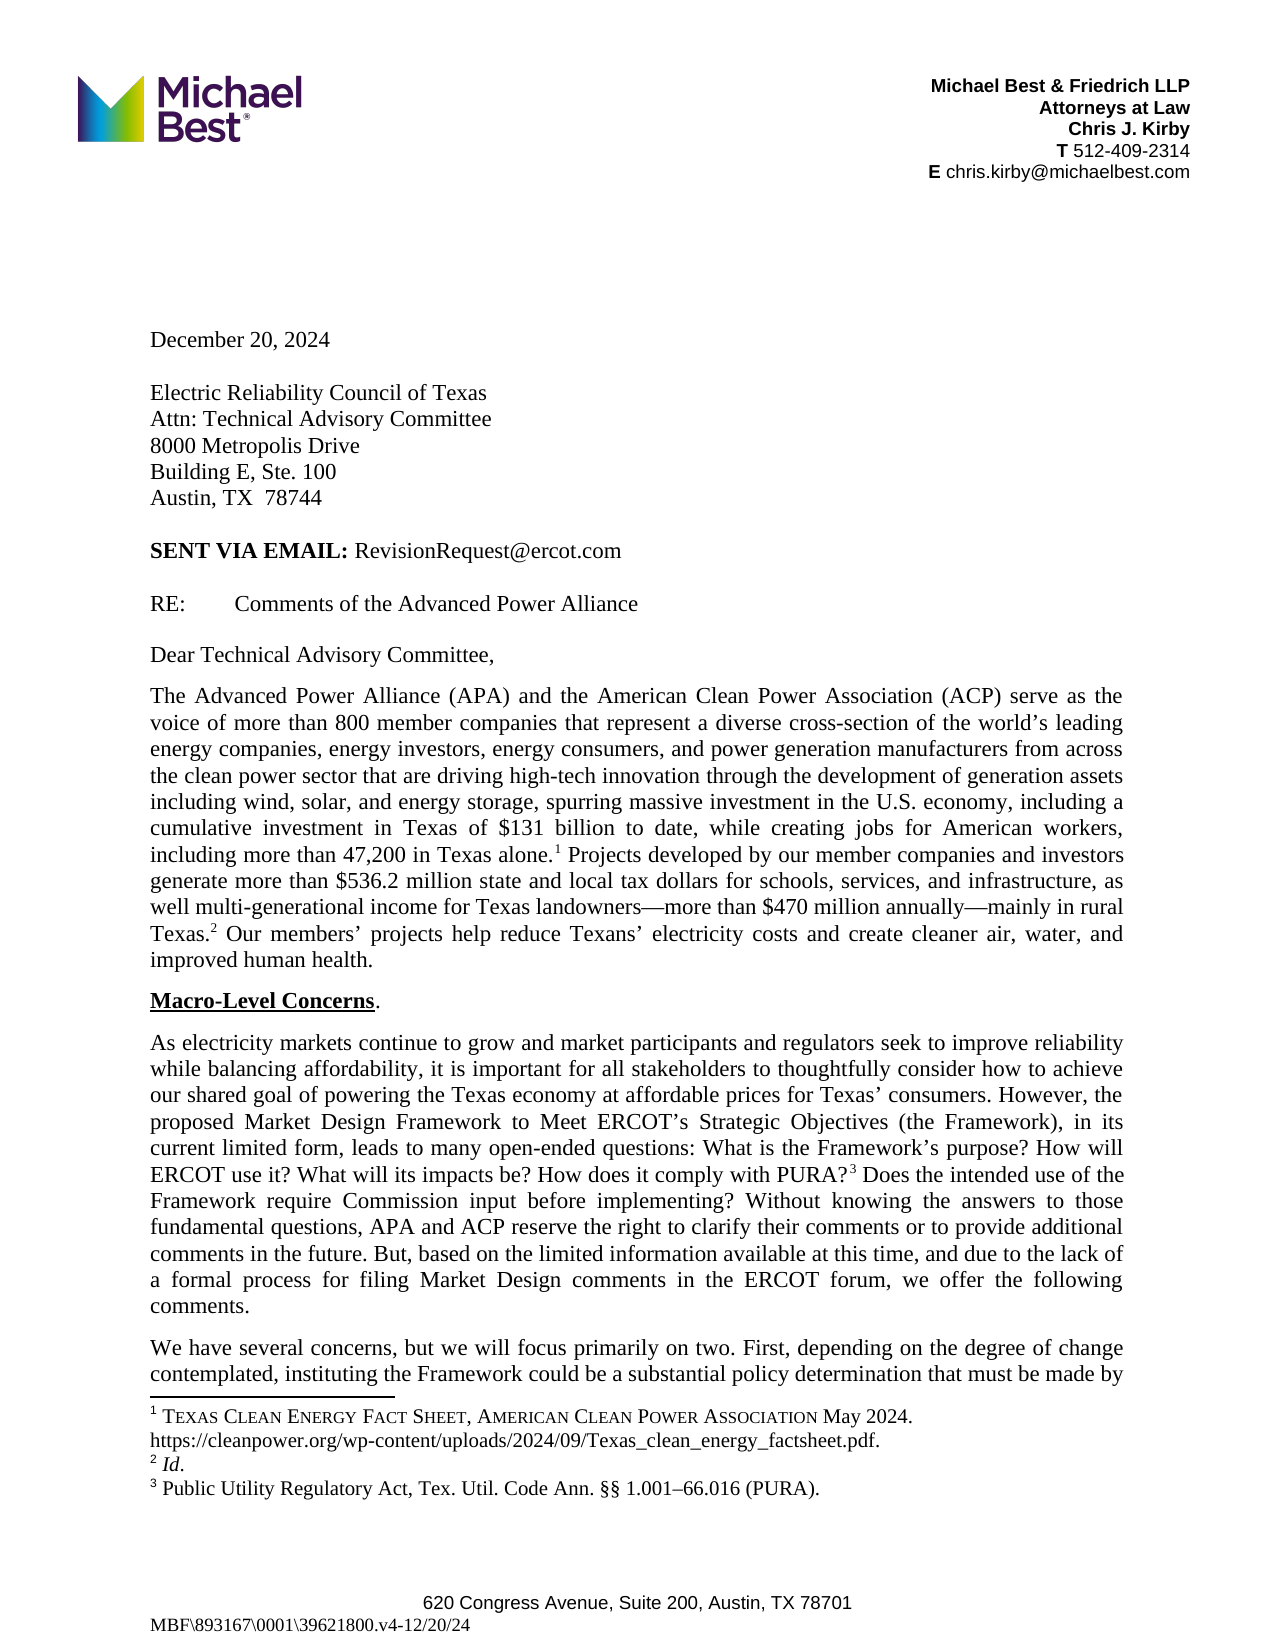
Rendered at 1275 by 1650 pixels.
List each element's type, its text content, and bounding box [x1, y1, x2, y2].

text Austin, TX 78744 [150, 484, 1125, 511]
picture [77, 75, 302, 143]
text Electric Reliability Council of Texas [150, 379, 1125, 405]
text Macro-Level Concerns. [150, 987, 1125, 1014]
text SENT VIA EMAIL: RevisionRequest@ercot.com [150, 537, 1125, 563]
text 8000 Metropolis Drive [150, 432, 1125, 458]
text Attn: Technical Advisory Committee [150, 405, 1125, 432]
text Building E, Ste. 100 [150, 458, 1125, 484]
text Dear Technical Advisory Committee, [150, 641, 1125, 668]
text RE: Comments of the Advanced Power Alliance [150, 590, 1125, 616]
text The Advanced Power Alliance (APA) and the American Clean Power Association (ACP) serve as the voice of more than 800 member companies that represent a diverse cross-section of the world’s leading energy companies, energy investors, energy consumers, and power generation manufacturers from across the clean power sector that are driving high-tech innovation through the development of generation assets including wind, solar, and energy storage, spurring massive investment in the U.S. economy, including a cumulative investment in Texas of $131 billion to date, while creating jobs for American workers, including more than 47,200 in Texas alone. Projects developed by our member companies and investors generate more than $536.2 million state and local tax dollars for schools, services, and infrastructure, as well multi-generational income for Texas landowners—more than $470 million annually—mainly in rural Texas. Our members’ projects help reduce Texans’ electricity costs and create cleaner air, water, and improved human health. [150, 683, 1125, 972]
text December 20, 2024 [150, 326, 1125, 353]
text As electricity markets continue to grow and market participants and regulators seek to improve reliability while balancing affordability, it is important for all stakeholders to thoughtfully consider how to achieve our shared goal of powering the Texas economy at affordable prices for Texas’ consumers. However, the proposed Market Design Framework to Meet ERCOT’s Strategic Objectives (the Framework), in its current limited form, leads to many open-ended questions: What is the Framework’s purpose? How will ERCOT use it? What will its impacts be? How does it comply with PURA? Does the intended use of the Framework require Commission input before implementing? Without knowing the answers to those fundamental questions, APA and ACP reserve the right to clarify their comments or to provide additional comments in the future. But, based on the limited information available at this time, and due to the lack of a formal process for filing Market Design comments in the ERCOT forum, we offer the following comments. [150, 1029, 1125, 1319]
